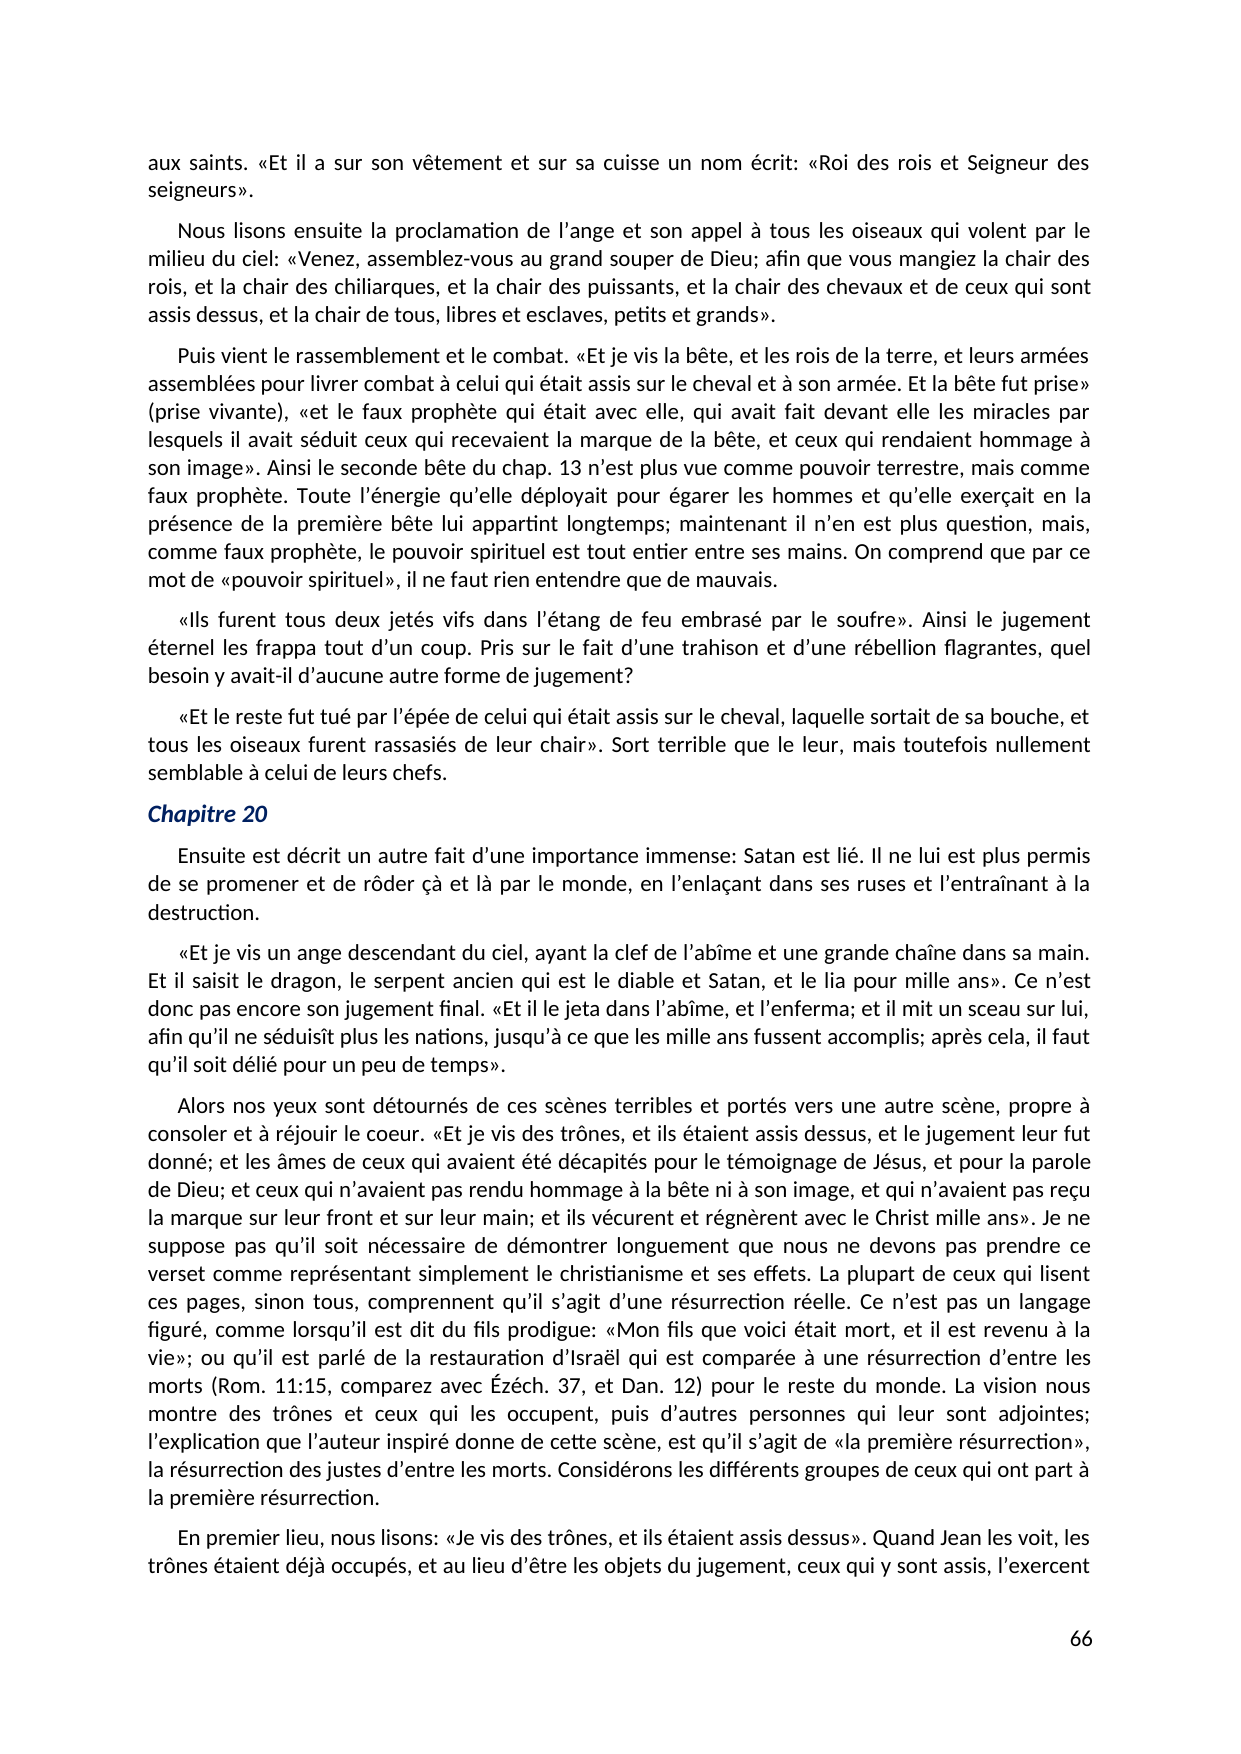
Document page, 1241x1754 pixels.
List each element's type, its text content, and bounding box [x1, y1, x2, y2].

subtitle Chapitre 20 [148, 798, 1093, 829]
text Alors nos yeux sont détournés de ces scènes terribles et portés vers une autre scène, propre à consoler et à réjouir le coeur. «Et je vis des trônes, et ils étaient assis dessus, et le jugement leur fut donné; et les âmes de ceux qui avaient été décapités pour le témoignage de Jésus, et pour la parole de Dieu; et ceux qui n’avaient pas rendu hommage à la bête ni à son image, et qui n’avaient pas reçu la marque sur leur front et sur leur main; et ils vécurent et régnèrent avec le Christ mille ans». Je ne suppose pas qu’il soit nécessaire de démontrer longuement que nous ne devons pas prendre ce verset comme représentant simplement le christianisme et ses effets. La plupart de ceux qui lisent ces pages, sinon tous, comprennent qu’il s’agit d’une résurrection réelle. Ce n’est pas un langage figuré, comme lorsqu’il est dit du fils prodigue: «Mon fils que voici était mort, et il est revenu à la vie»; ou qu’il est parlé de la restauration d’Israël qui est comparée à une résurrection d’entre les morts (Rom. 11:15, comparez avec Ézéch. 37, et Dan. 12) pour le reste du monde. La vision nous montre des trônes et ceux qui les occupent, puis d’autres personnes qui leur sont adjointes; l’explication que l’auteur inspiré donne de cette scène, est qu’il s’agit de «la première résurrection», la résurrection des justes d’entre les morts. Considérons les différents groupes de ceux qui ont part à la première résurrection. [148, 1091, 1093, 1511]
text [148, 148, 1093, 204]
text Ensuite est décrit un autre fait d’une importance immense: Satan est lié. Il ne lui est plus permis de se promener et de rôder çà et là par le monde, en l’enlaçant dans ses ruses et l’entraînant à la destruction. [148, 842, 1093, 926]
text «Et le reste fut tué par l’épée de celui qui était assis sur le cheval, laquelle sortait de sa bouche, et tous les oiseaux furent rassasiés de leur chair». Sort terrible que le leur, mais toutefois nullement semblable à celui de leurs chefs. [148, 702, 1093, 786]
text «Et je vis un ange descendant du ciel, ayant la clef de l’abîme et une grande chaîne dans sa main. Et il saisit le dragon, le serpent ancien qui est le diable et Satan, et le lia pour mille ans». Ce n’est donc pas encore son jugement final. «Et il le jeta dans l’abîme, et l’enferma; et il mit un sceau sur lui, afin qu’il ne séduisît plus les nations, jusqu’à ce que les mille ans fussent accomplis; après cela, il faut qu’il soit délié pour un peu de temps». [148, 938, 1093, 1078]
text «Ils furent tous deux jetés vifs dans l’étang de feu embrasé par le soufre». Ainsi le jugement éternel les frappa tout d’un coup. Pris sur le fait d’une trahison et d’une rébellion flagrantes, quel besoin y avait-il d’aucune autre forme de jugement? [148, 605, 1093, 689]
text Nous lisons ensuite la proclamation de l’ange et son appel à tous les oiseaux qui volent par le milieu du ciel: «Venez, assemblez-vous au grand souper de Dieu; afin que vous mangiez la chair des rois, et la chair des chiliarques, et la chair des puissants, et la chair des chevaux et de ceux qui sont assis dessus, et la chair de tous, libres et esclaves, petits et grands». [148, 216, 1093, 328]
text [148, 1523, 1093, 1579]
text Puis vient le rassemblement et le combat. «Et je vis la bête, et les rois de la terre, et leurs armées assemblées pour livrer combat à celui qui était assis sur le cheval et à son armée. Et la bête fut prise» (prise vivante), «et le faux prophète qui était avec elle, qui avait fait devant elle les miracles par lesquels il avait séduit ceux qui recevaient la marque de la bête, et ceux qui rendaient hommage à son image». Ainsi le seconde bête du chap. 13 n’est plus vue comme pouvoir terrestre, mais comme faux prophète. Toute l’énergie qu’elle déployait pour égarer les hommes et qu’elle exerçait en la présence de la première bête lui appartint longtemps; maintenant il n’en est plus question, mais, comme faux prophète, le pouvoir spirituel est tout entier entre ses mains. On comprend que par ce mot de «pouvoir spirituel», il ne faut rien entendre que de mauvais. [148, 341, 1093, 593]
